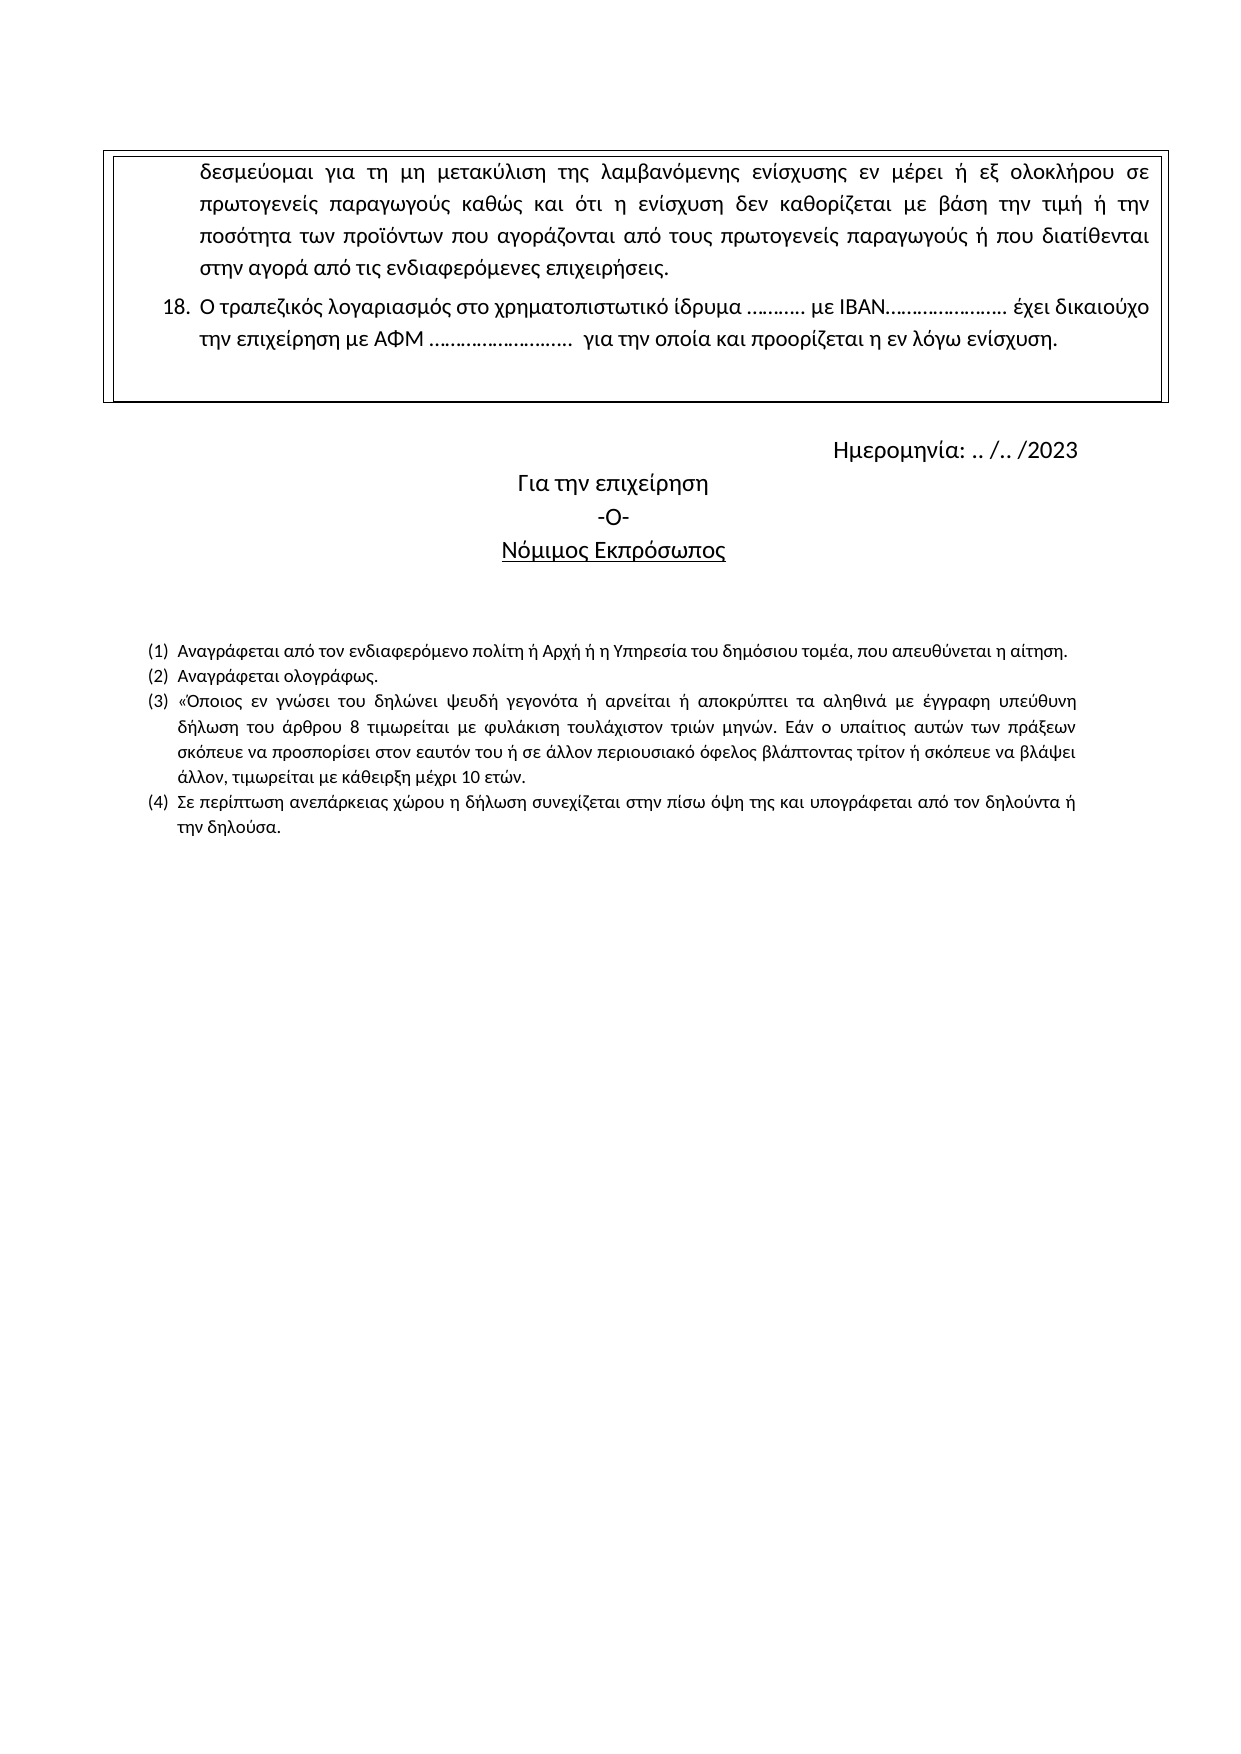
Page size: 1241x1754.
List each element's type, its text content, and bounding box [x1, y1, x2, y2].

text Ημερομηνία: .. /.. /2023 [299, 434, 1078, 464]
list «Όποιος εν γνώσει του δηλώνει ψευδή γεγονότα ή αρνείται ή αποκρύπτει τα αληθινά με έγγραφη υπεύθυνη δήλωση του άρθρου 8 τιμωρείται με φυλάκιση τουλάχιστον τριών μηνών. Εάν ο υπαίτιος αυτών των πράξεων σκόπευε να προσπορίσει στον εαυτόν του ή σε άλλον περιουσιακό όφελος βλάπτοντας τρίτον ή σκόπευε να βλάψει άλλον, τιμωρείται με κάθειρξη μέχρι 10 ετών. [148, 689, 1078, 788]
list Αναγράφεται από τον ενδιαφερόμενο πολίτη ή Αρχή ή η Υπηρεσία του δημόσιου τομέα, που απευθύνεται η αίτηση. [148, 639, 1078, 662]
table_cell [104, 151, 1168, 402]
list Αναγράφεται ολογράφως. [148, 664, 1078, 687]
list Σε περίπτωση ανεπάρκειας χώρου η δήλωση συνεχίζεται στην πίσω όψη της και υπογράφεται από τον δηλούντα ή την δηλούσα. [148, 790, 1078, 838]
text -Ο- [299, 501, 928, 532]
text Για την επιχείρηση [299, 467, 928, 498]
text Νόμιμος Εκπρόσωπος [299, 534, 928, 565]
